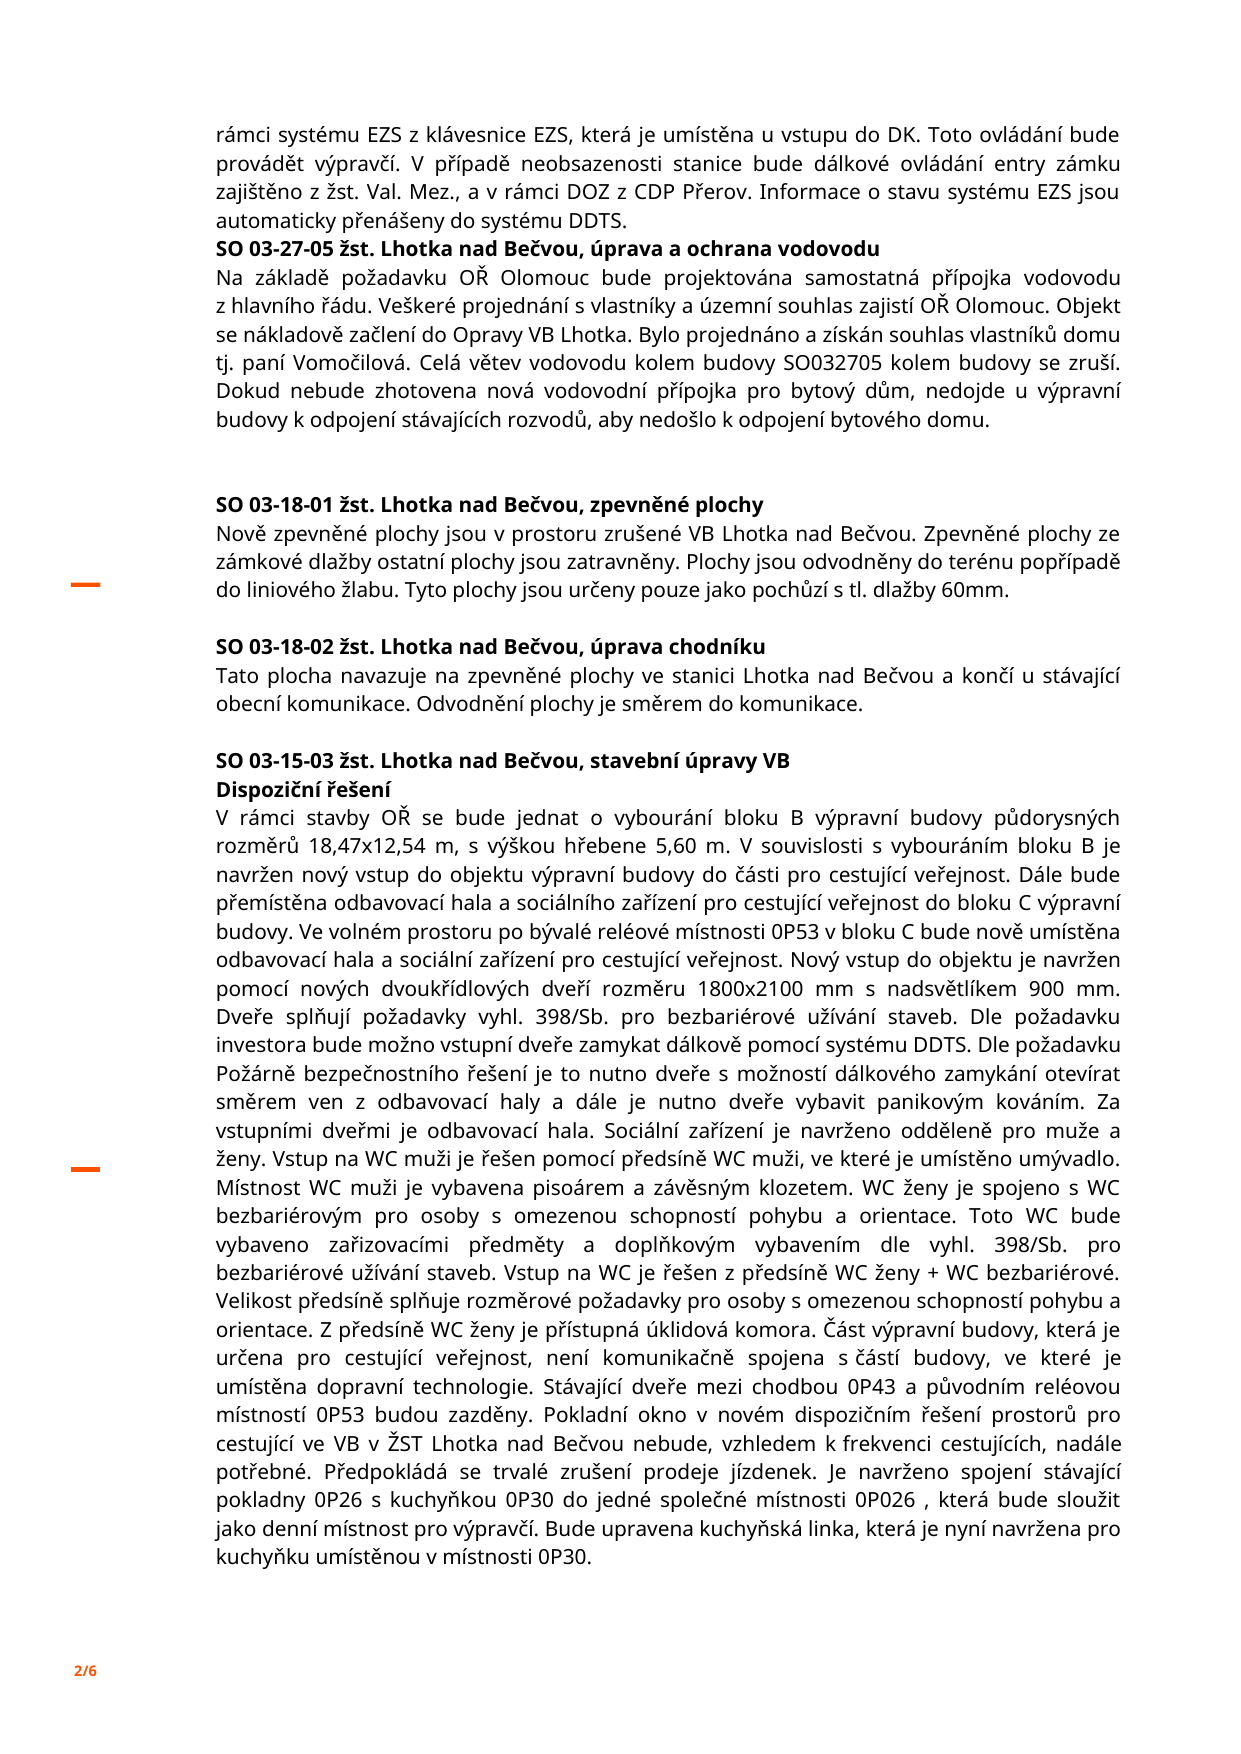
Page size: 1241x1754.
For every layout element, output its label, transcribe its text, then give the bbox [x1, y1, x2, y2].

text Nově zpevněné plochy jsou v prostoru zrušené VB Lhotka nad Bečvou. Zpevněné plochy ze zámkové dlažby ostatní plochy jsou zatravněny. Plochy jsou odvodněny do terénu popřípadě do liniového žlabu. Tyto plochy jsou určeny pouze jako pochůzí s tl. dlažby 60mm. [216, 519, 1122, 604]
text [216, 121, 1122, 234]
text Na základě požadavku OŘ Olomouc bude projektována samostatná přípojka vodovodu z hlavního řádu. Veškeré projednání s vlastníky a územní souhlas zajistí OŘ Olomouc. Objekt se nákladově začlení do Opravy VB Lhotka. Bylo projednáno a získán souhlas vlastníků domu tj. paní Vomočilová. Celá větev vodovodu kolem budovy SO032705 kolem budovy se zruší. Dokud nebude zhotovena nová vodovodní přípojka pro bytový dům, nedojde u výpravní budovy k odpojení stávajících rozvodů, aby nedošlo k odpojení bytového domu. [216, 263, 1122, 433]
text V rámci stavby OŘ se bude jednat o vybourání bloku B výpravní budovy půdorysných rozměrů 18,47x12,54 m, s výškou hřebene 5,60 m. V souvislosti s vybouráním bloku B je navržen nový vstup do objektu výpravní budovy do části pro cestující veřejnost. Dále bude přemístěna odbavovací hala a sociálního zařízení pro cestující veřejnost do bloku C výpravní budovy. Ve volném prostoru po bývalé reléové místnosti 0P53 v bloku C bude nově umístěna odbavovací hala a sociální zařízení pro cestující veřejnost. Nový vstup do objektu je navržen pomocí nových dvoukřídlových dveří rozměru 1800x2100 mm s nadsvětlíkem 900 mm. Dveře splňují požadavky vyhl. 398/Sb. pro bezbariérové užívání staveb. Dle požadavku investora bude možno vstupní dveře zamykat dálkově pomocí systému DDTS. Dle požadavku Požárně bezpečnostního řešení je to nutno dveře s možností dálkového zamykání otevírat směrem ven z odbavovací haly a dále je nutno dveře vybavit panikovým kováním. Za vstupními dveřmi je odbavovací hala. Sociální zařízení je navrženo odděleně pro muže a ženy. Vstup na WC muži je řešen pomocí předsíně WC muži, ve které je umístěno umývadlo. Místnost WC muži je vybavena pisoárem a závěsným klozetem. WC ženy je spojeno s WC bezbariérovým pro osoby s omezenou schopností pohybu a orientace. Toto WC bude vybaveno zařizovacími předměty a doplňkovým vybavením dle vyhl. 398/Sb. pro bezbariérové užívání staveb. Vstup na WC je řešen z předsíně WC ženy + WC bezbariérové. Velikost předsíně splňuje rozměrové požadavky pro osoby s omezenou schopností pohybu a orientace. Z předsíně WC ženy je přístupná úklidová komora. Část výpravní budovy, která je určena pro cestující veřejnost, není komunikačně spojena s částí budovy, ve které je umístěna dopravní technologie. Stávající dveře mezi chodbou 0P43 a původním reléovou místností 0P53 budou zazděny. Pokladní okno v novém dispozičním řešení prostorů pro cestující ve VB v ŽST Lhotka nad Bečvou nebude, vzhledem k frekvenci cestujících, nadále potřebné. Předpokládá se trvalé zrušení prodeje jízdenek. Je navrženo spojení stávající pokladny 0P26 s kuchyňkou 0P30 do jedné společné místnosti 0P026 , která bude sloužit jako denní místnost pro výpravčí. Bude upravena kuchyňská linka, která je nyní navržena pro kuchyňku umístěnou v místnosti 0P30. [216, 803, 1122, 1571]
text SO 03-15-03 žst. Lhotka nad Bečvou, stavební úpravy VB [216, 746, 1122, 775]
text SO 03-27-05 žst. Lhotka nad Bečvou, úprava a ochrana vodovodu [216, 234, 1122, 263]
text SO 03-18-02 žst. Lhotka nad Bečvou, úprava chodníku [216, 632, 1122, 661]
text SO 03-18-01 žst. Lhotka nad Bečvou, zpevněné plochy [216, 490, 1122, 519]
text Tato plocha navazuje na zpevněné plochy ve stanici Lhotka nad Bečvou a končí u stávající obecní komunikace. Odvodnění plochy je směrem do komunikace. [216, 661, 1122, 718]
text Dispoziční řešení [216, 775, 1122, 803]
